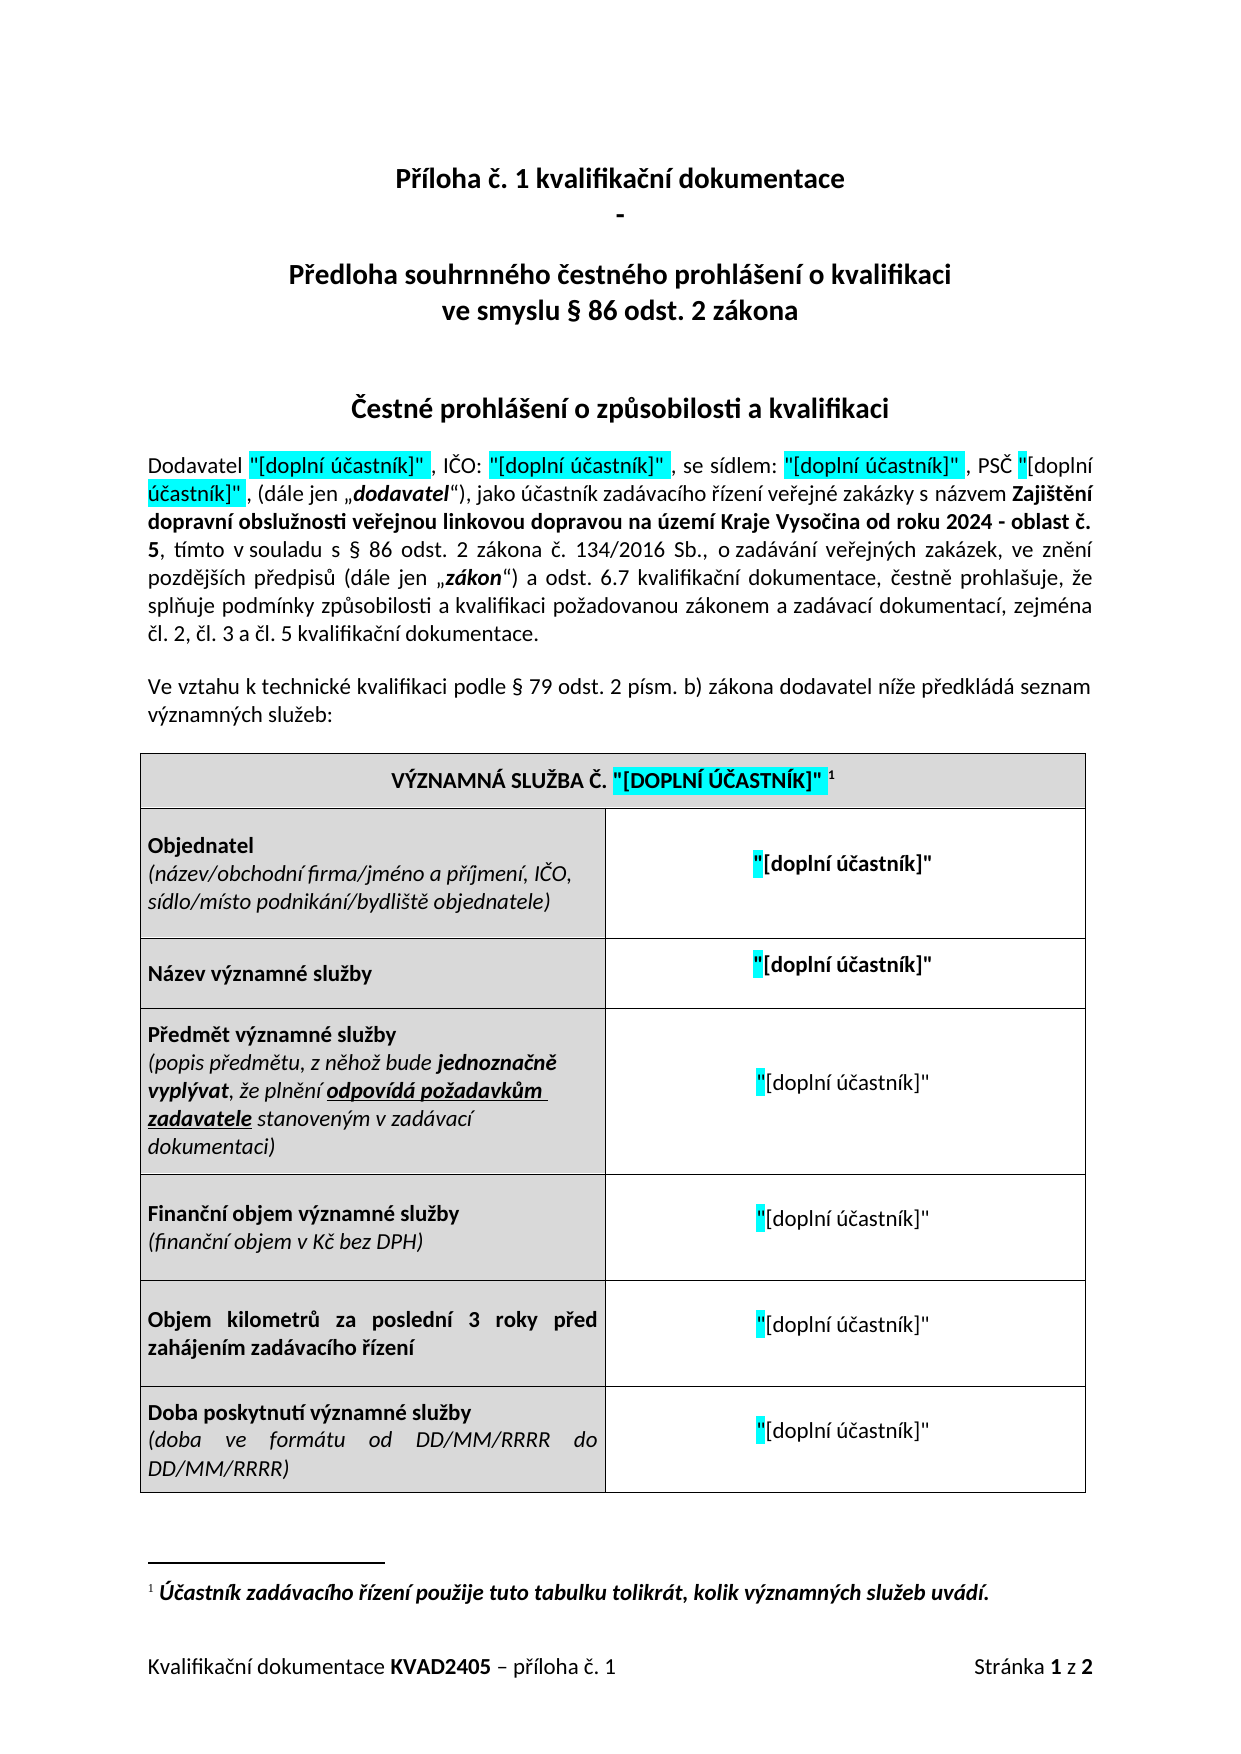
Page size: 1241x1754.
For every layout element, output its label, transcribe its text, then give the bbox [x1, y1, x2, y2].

table_cell Objem kilometrů za poslední 3 roky před zahájením zadávacího řízení [141, 1281, 605, 1386]
text Příloha č. 1 kvalifikační dokumentace [148, 160, 1093, 196]
table_cell Finanční objem významné služby (finanční objem v Kč bez DPH) [141, 1175, 605, 1280]
table_cell Název významné služby [141, 939, 605, 1008]
text Dodavatel , IČO: , se sídlem: , PSČ , (dále jen „dodavatel“), jako účastník zadávacího řízení veřejné zakázky s názvem Zajištění dopravní obslužnosti veřejnou linkovou dopravou na území Kraje Vysočina od roku 2024 - oblast č. 5, tímto v souladu s § 86 odst. 2 zákona č. 134/2016 Sb., o zadávání veřejných zakázek, ve znění pozdějších předpisů (dále jen „zákon“) a odst. 6.7 kvalifikační dokumentace, čestně prohlašuje, že splňuje podmínky způsobilosti a kvalifikaci požadovanou zákonem a zadávací dokumentací, zejména čl. 2, čl. 3 a čl. 5 kvalifikační dokumentace. [148, 451, 1093, 647]
table_cell Objednatel (název/obchodní firma/jméno a příjmení, IČO, sídlo/místo podnikání/bydliště objednatele) [141, 809, 605, 937]
text - [148, 196, 1093, 231]
text Čestné prohlášení o způsobilosti a kvalifikaci [148, 390, 1093, 426]
text Předloha souhrnného čestného prohlášení o kvalifikaci ve smyslu § 86 odst. 2 zákona [148, 256, 1093, 328]
table_header Významná služba č. [141, 754, 1085, 807]
table_cell [606, 1387, 1085, 1492]
table_cell [606, 1009, 1085, 1173]
table_cell Předmět významné služby (popis předmětu, z něhož bude jednoznačně vyplývat, že plnění odpovídá požadavkům zadavatele stanoveným v zadávací dokumentaci) [141, 1009, 605, 1173]
table_cell Doba poskytnutí významné služby (doba ve formátu od DD/MM/RRRR do DD/MM/RRRR) [141, 1387, 605, 1492]
table_cell [606, 809, 1085, 937]
text Ve vztahu k technické kvalifikaci podle § 79 odst. 2 písm. b) zákona dodavatel níže předkládá seznam významných služeb: [148, 672, 1093, 728]
table_cell [606, 1281, 1085, 1386]
table_cell [606, 1175, 1085, 1280]
table_cell [606, 939, 1085, 1008]
